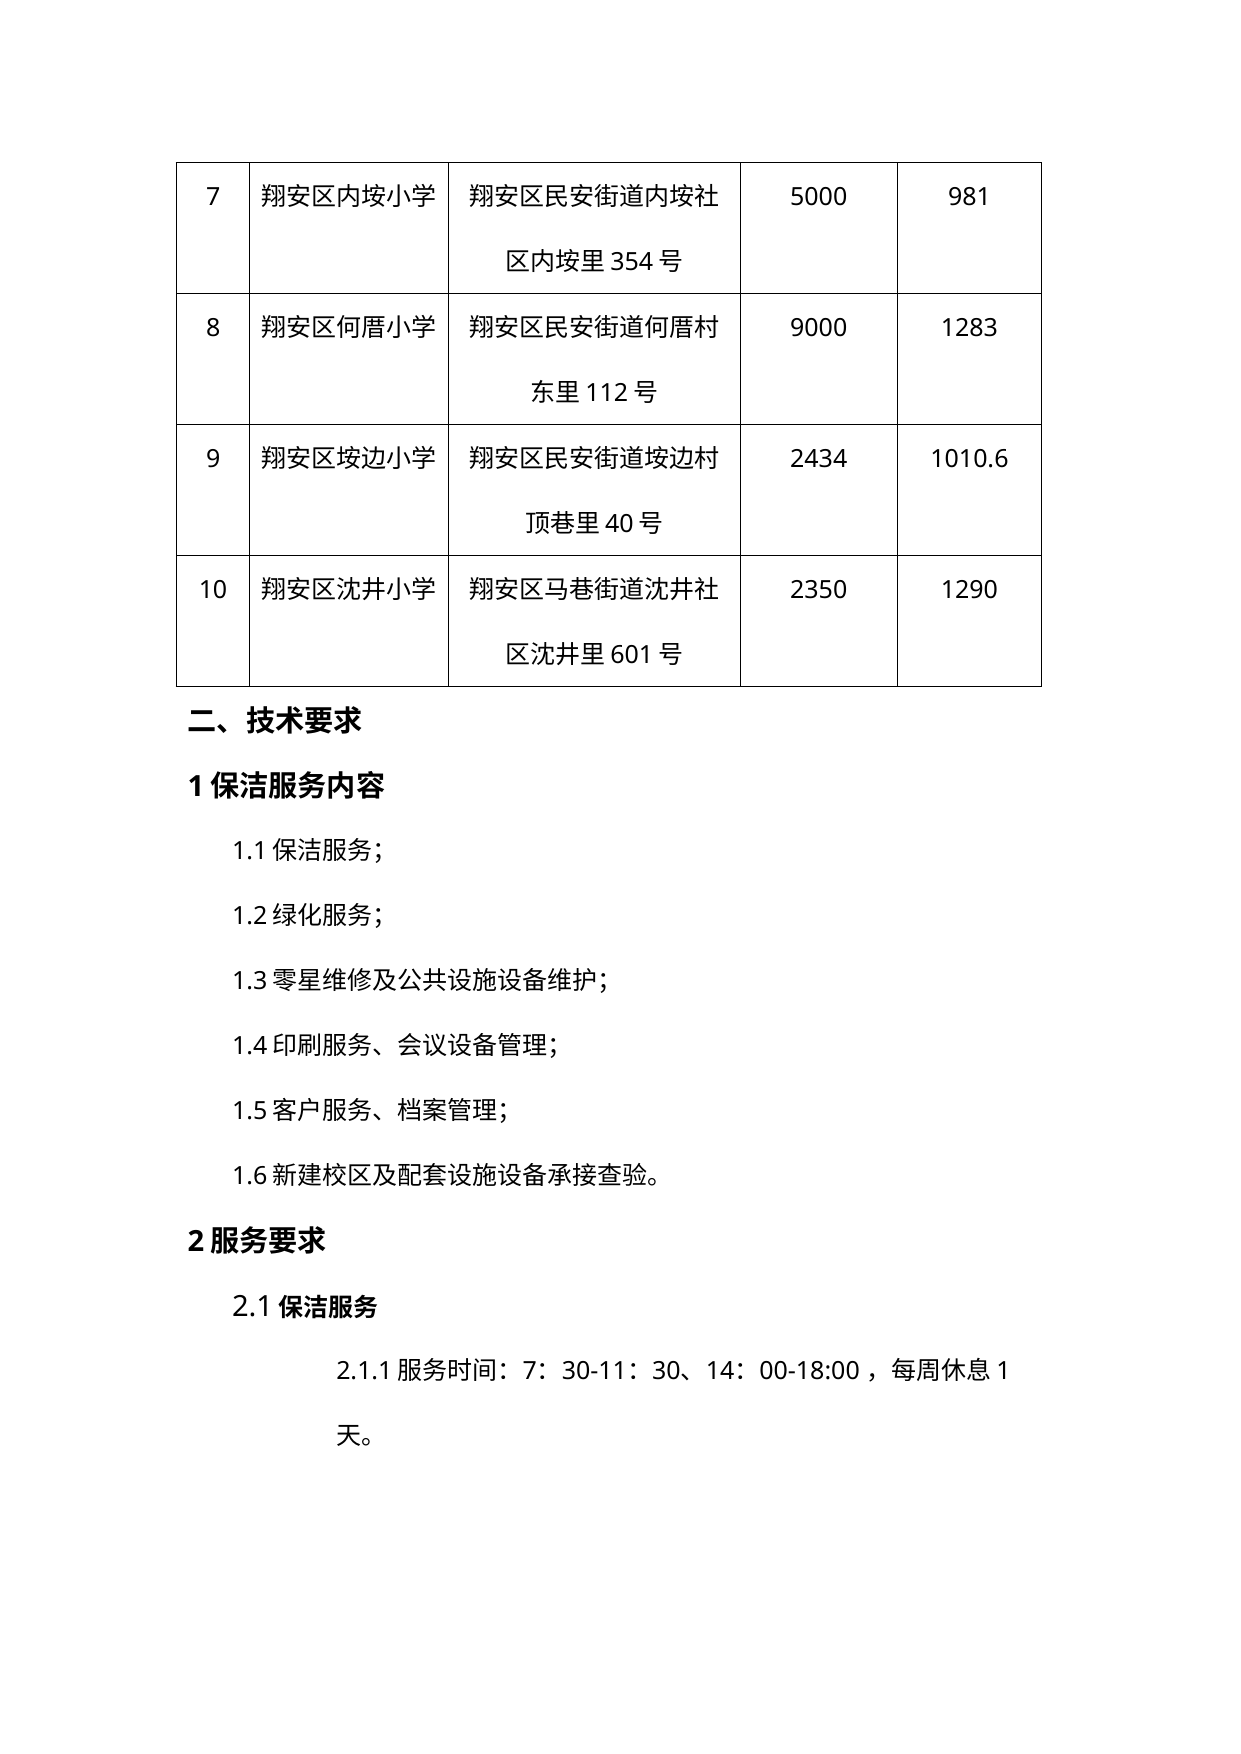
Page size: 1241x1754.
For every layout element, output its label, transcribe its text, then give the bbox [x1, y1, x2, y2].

table_cell 7 [177, 163, 249, 293]
table_cell 翔安区垵边小学 [250, 425, 448, 555]
text 1.3零星维修及公共设施设备维护； [187, 947, 1053, 1012]
table_cell 5000 [741, 163, 897, 293]
text 2.1.1服务时间：7：30-11：30、14：00-18:00 ，每周休息1天。 [336, 1337, 1053, 1467]
text 1.5客户服务、档案管理； [187, 1077, 1053, 1142]
table_cell 翔安区何厝小学 [250, 294, 448, 424]
table_cell 翔安区马巷街道沈井社区沈井里601号 [449, 556, 740, 686]
text 1.1保洁服务； [187, 817, 1053, 882]
table_cell 翔安区沈井小学 [250, 556, 448, 686]
table_cell 8 [177, 294, 249, 424]
table_cell 2434 [741, 425, 897, 555]
table_cell 1290 [898, 556, 1041, 686]
text 2服务要求 [187, 1207, 1053, 1272]
table_cell 翔安区民安街道垵边村顶巷里40号 [449, 425, 740, 555]
text 二、技术要求 [187, 687, 1053, 752]
table_cell 翔安区民安街道何厝村东里112号 [449, 294, 740, 424]
text 1.6新建校区及配套设施设备承接查验。 [187, 1142, 1053, 1207]
text 1.4印刷服务、会议设备管理； [187, 1012, 1053, 1077]
table_cell 9 [177, 425, 249, 555]
table_cell 10 [177, 556, 249, 686]
table_cell 9000 [741, 294, 897, 424]
table_cell 1283 [898, 294, 1041, 424]
table_cell 1010.6 [898, 425, 1041, 555]
table_cell 翔安区民安街道内垵社区内垵里354号 [449, 163, 740, 293]
text 1.2绿化服务； [187, 882, 1053, 947]
table_cell 翔安区内垵小学 [250, 163, 448, 293]
table_cell 2350 [741, 556, 897, 686]
table_cell 981 [898, 163, 1041, 293]
text 2.1保洁服务 [187, 1272, 1053, 1337]
text 1保洁服务内容 [187, 752, 1053, 817]
